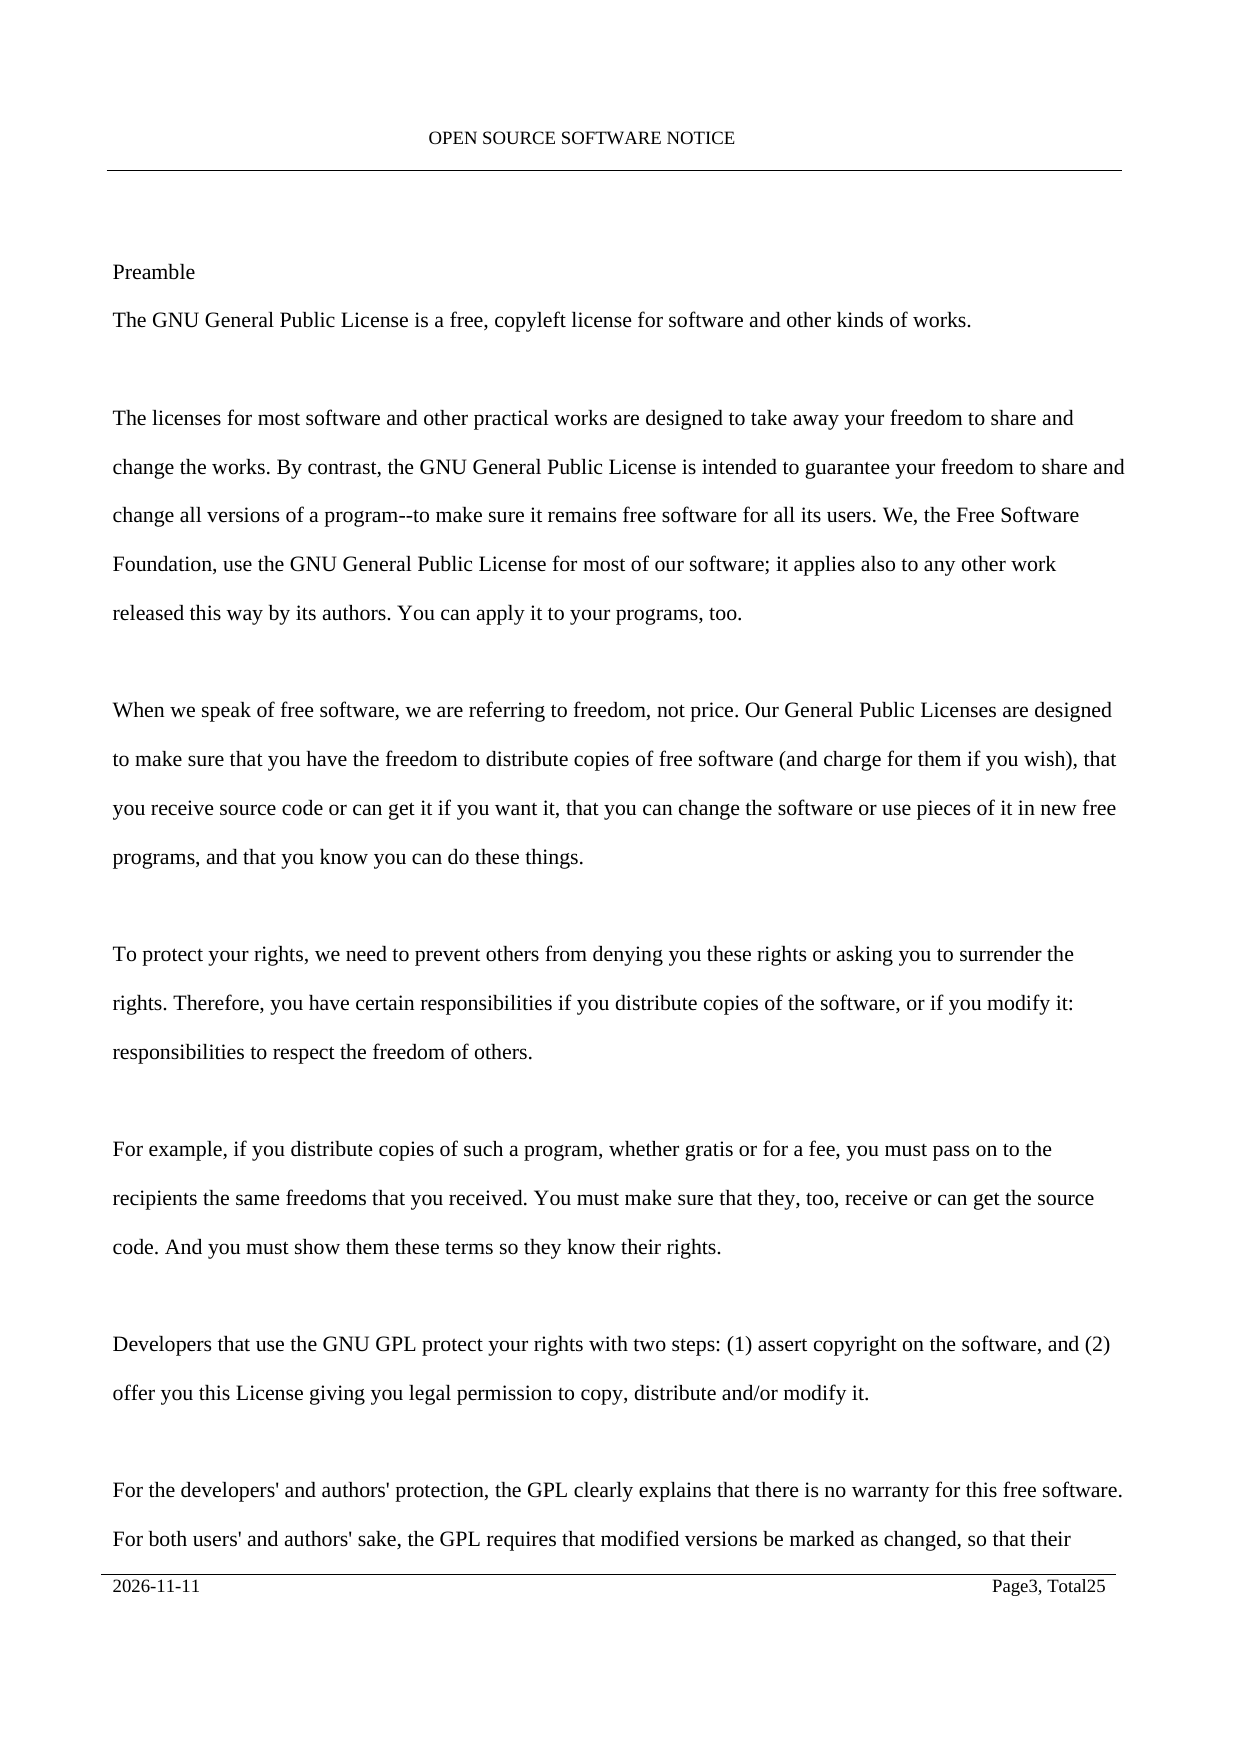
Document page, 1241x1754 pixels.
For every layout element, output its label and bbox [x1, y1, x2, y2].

text [112, 206, 1128, 1555]
